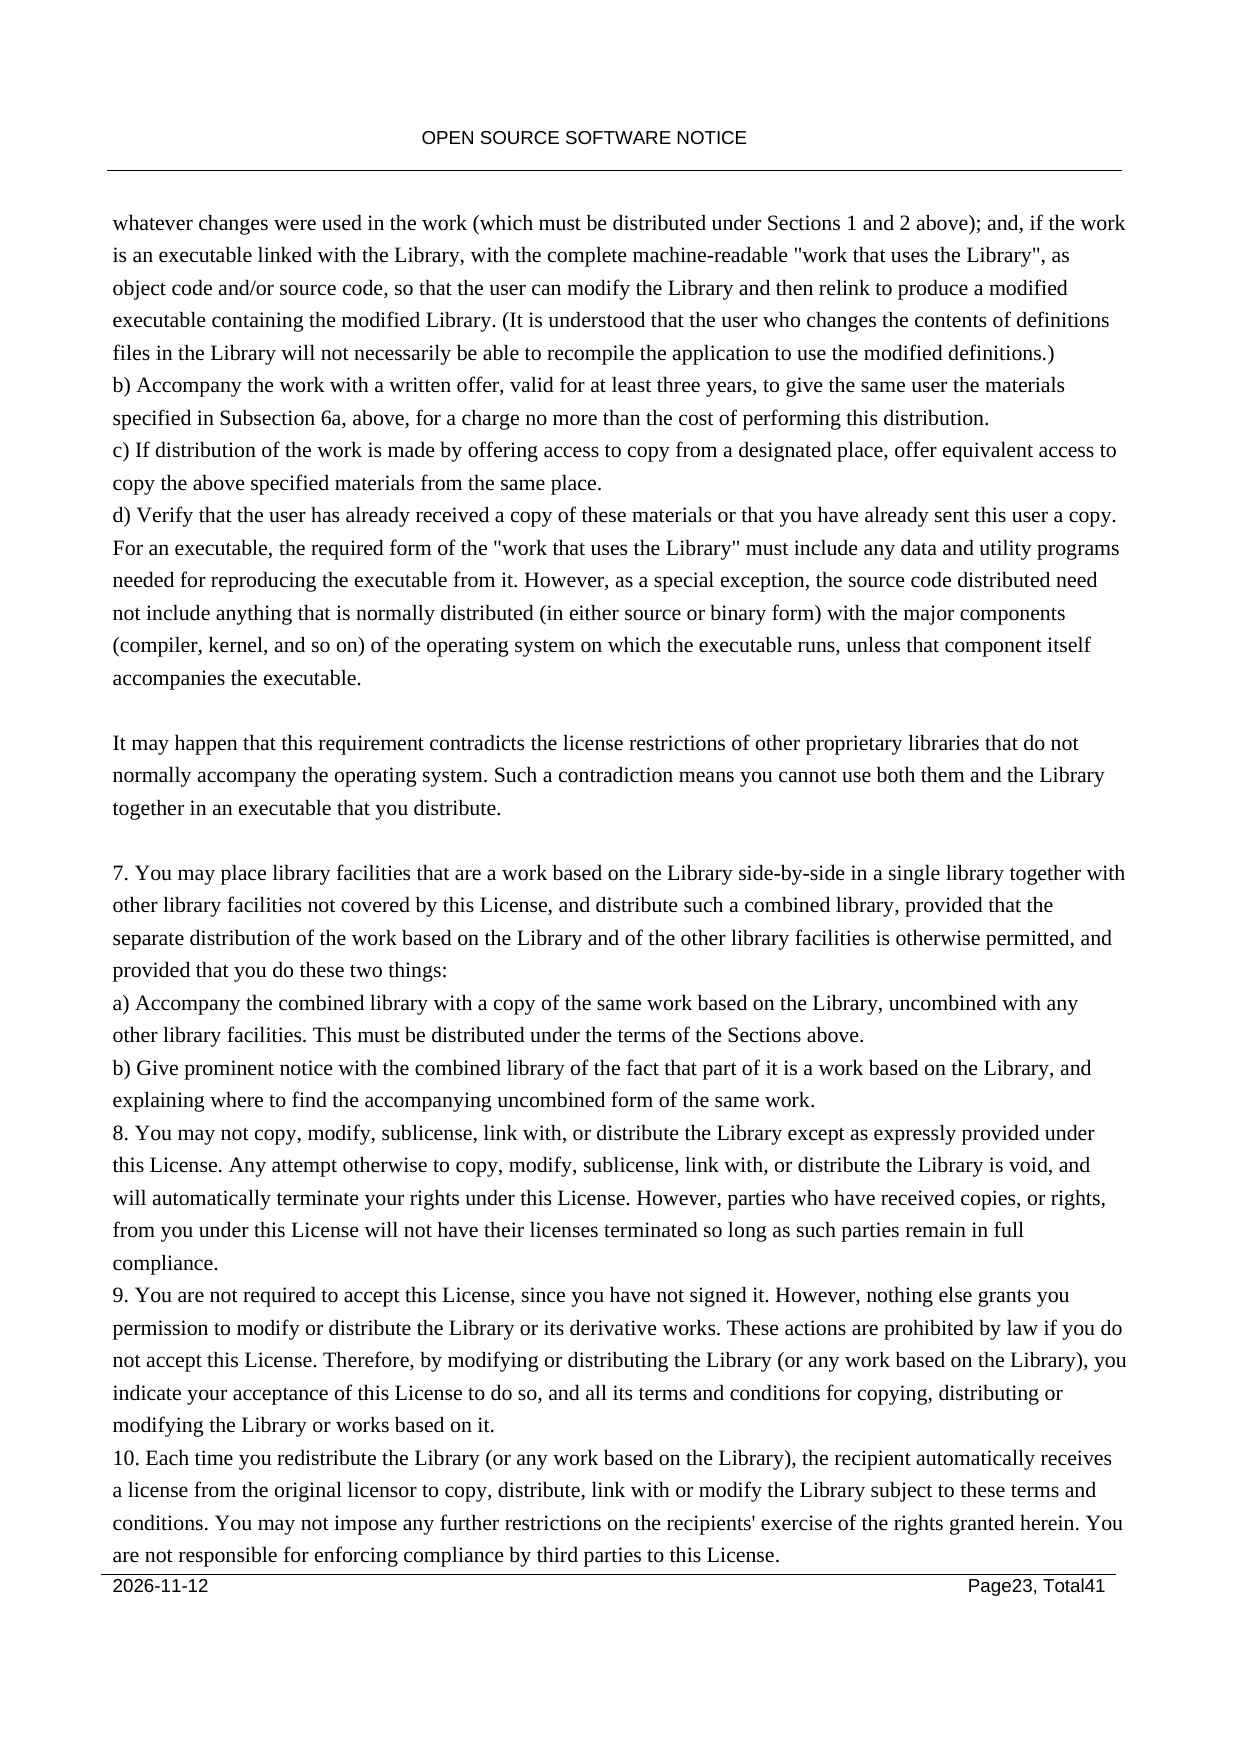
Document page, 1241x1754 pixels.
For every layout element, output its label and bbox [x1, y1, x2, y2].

text [112, 206, 1128, 1571]
